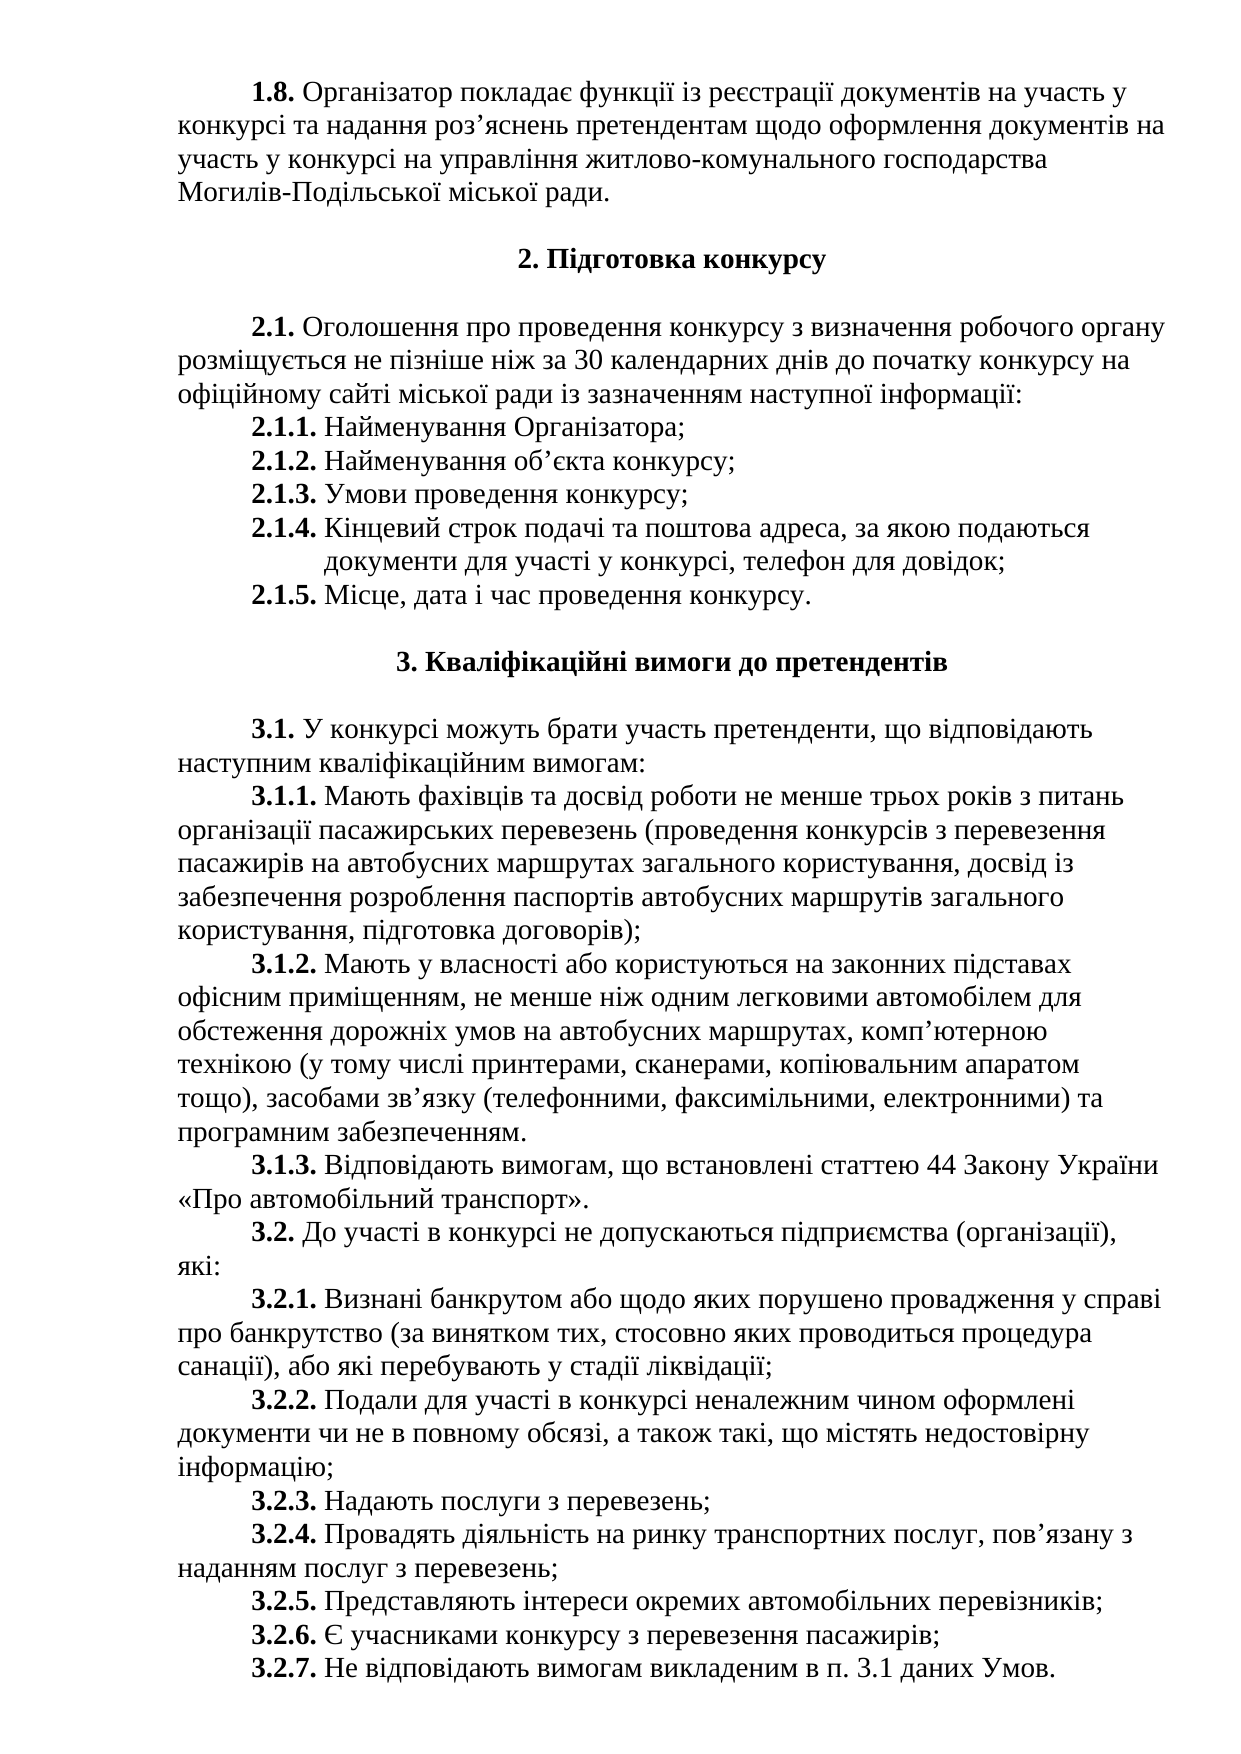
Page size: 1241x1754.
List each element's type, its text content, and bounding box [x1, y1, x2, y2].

text 2.1.4. Кінцевий строк подачі та поштова адреса, за якою подаються [177, 510, 1167, 543]
text 3. Кваліфікаційні вимоги до претендентів [177, 644, 1167, 678]
text 3.2.4. Провадять діяльність на ринку транспортних послуг, пов’язану з наданням послуг з перевезень; [177, 1516, 1167, 1583]
text 3.1.1. Мають фахівців та досвід роботи не менше трьох років з питань організації пасажирських перевезень (проведення конкурсів з перевезення пасажирів на автобусних маршрутах загального користування, досвід із забезпечення розроблення паспортів автобусних маршрутів загального користування, підготовка договорів); [177, 778, 1167, 946]
text 3.2.6. Є учасниками конкурсу з перевезення пасажирів; [177, 1617, 1167, 1650]
text 2.1.5. Місце, дата i час проведення конкурсу. [177, 577, 1167, 611]
text 3.2.1. Визнані банкрутом або щодо яких порушено провадження у справі про банкрутство (за винятком тих, стосовно яких проводиться процедура санації), або які перебувають у стадії ліквідації; [177, 1281, 1167, 1382]
text 2.1. Оголошення про проведення конкурсу з визначення робочого органу розміщується не пізніше ніж за 30 календарних днів до початку конкурсу на офіційному сайті міської ради із зазначенням наступної інформації: [177, 309, 1167, 409]
text 2.1.2. Найменування об’єкта конкурсу; [177, 443, 1167, 476]
text документи для участі у конкурсі, телефон для довідок; [177, 543, 1167, 577]
text 3.1.2. Мають у власності або користуються на законних підставах офісним приміщенням, не менше ніж одним легковими автомобілем для обстеження дорожніх умов на автобусних маршрутах, комп’ютерною технікою (у тому числі принтерами, сканерами, копіювальним апаратом тощо), засобами зв’язку (телефонними, факсимільними, електронними) та програмним забезпеченням. [177, 946, 1167, 1147]
text 1.8. Організатор покладає функції із реєстрації документів на участь у конкурсі та надання роз’яснень претендентам щодо оформлення документів на участь у конкурсі на управління житлово-комунального господарства Могилів-Подільської міської ради. [177, 74, 1167, 208]
text 3.1.3. Відповідають вимогам, що встановлені статтею 44 Закону України «Про автомобільний транспорт». [177, 1147, 1167, 1214]
text 2.1.3. Умови проведення конкурсу; [177, 476, 1167, 510]
text 3.2.3. Надають послуги з перевезень; [177, 1483, 1167, 1516]
text 3.1. У конкурсі можуть брати участь претенденти, що відповідають наступним кваліфікаційним вимогам: [177, 711, 1167, 778]
text 3.2.2. Подали для участі в конкурсі неналежним чином оформлені документи чи не в повному обсязі, а також такі, що містять недостовірну інформацію; [177, 1382, 1167, 1483]
text 2.1.1. Найменування Організатора; [177, 409, 1167, 443]
text 3.2. До участі в конкурсі не допускаються підприємства (організації), які: [177, 1214, 1167, 1281]
text 2. Підготовка конкурсу [177, 242, 1167, 275]
text 3.2.7. Не відповідають вимогам викладеним в п. 3.1 даних Умов. [177, 1650, 1167, 1684]
text 3.2.5. Представляють інтереси окремих автомобільних перевізників; [177, 1583, 1167, 1617]
